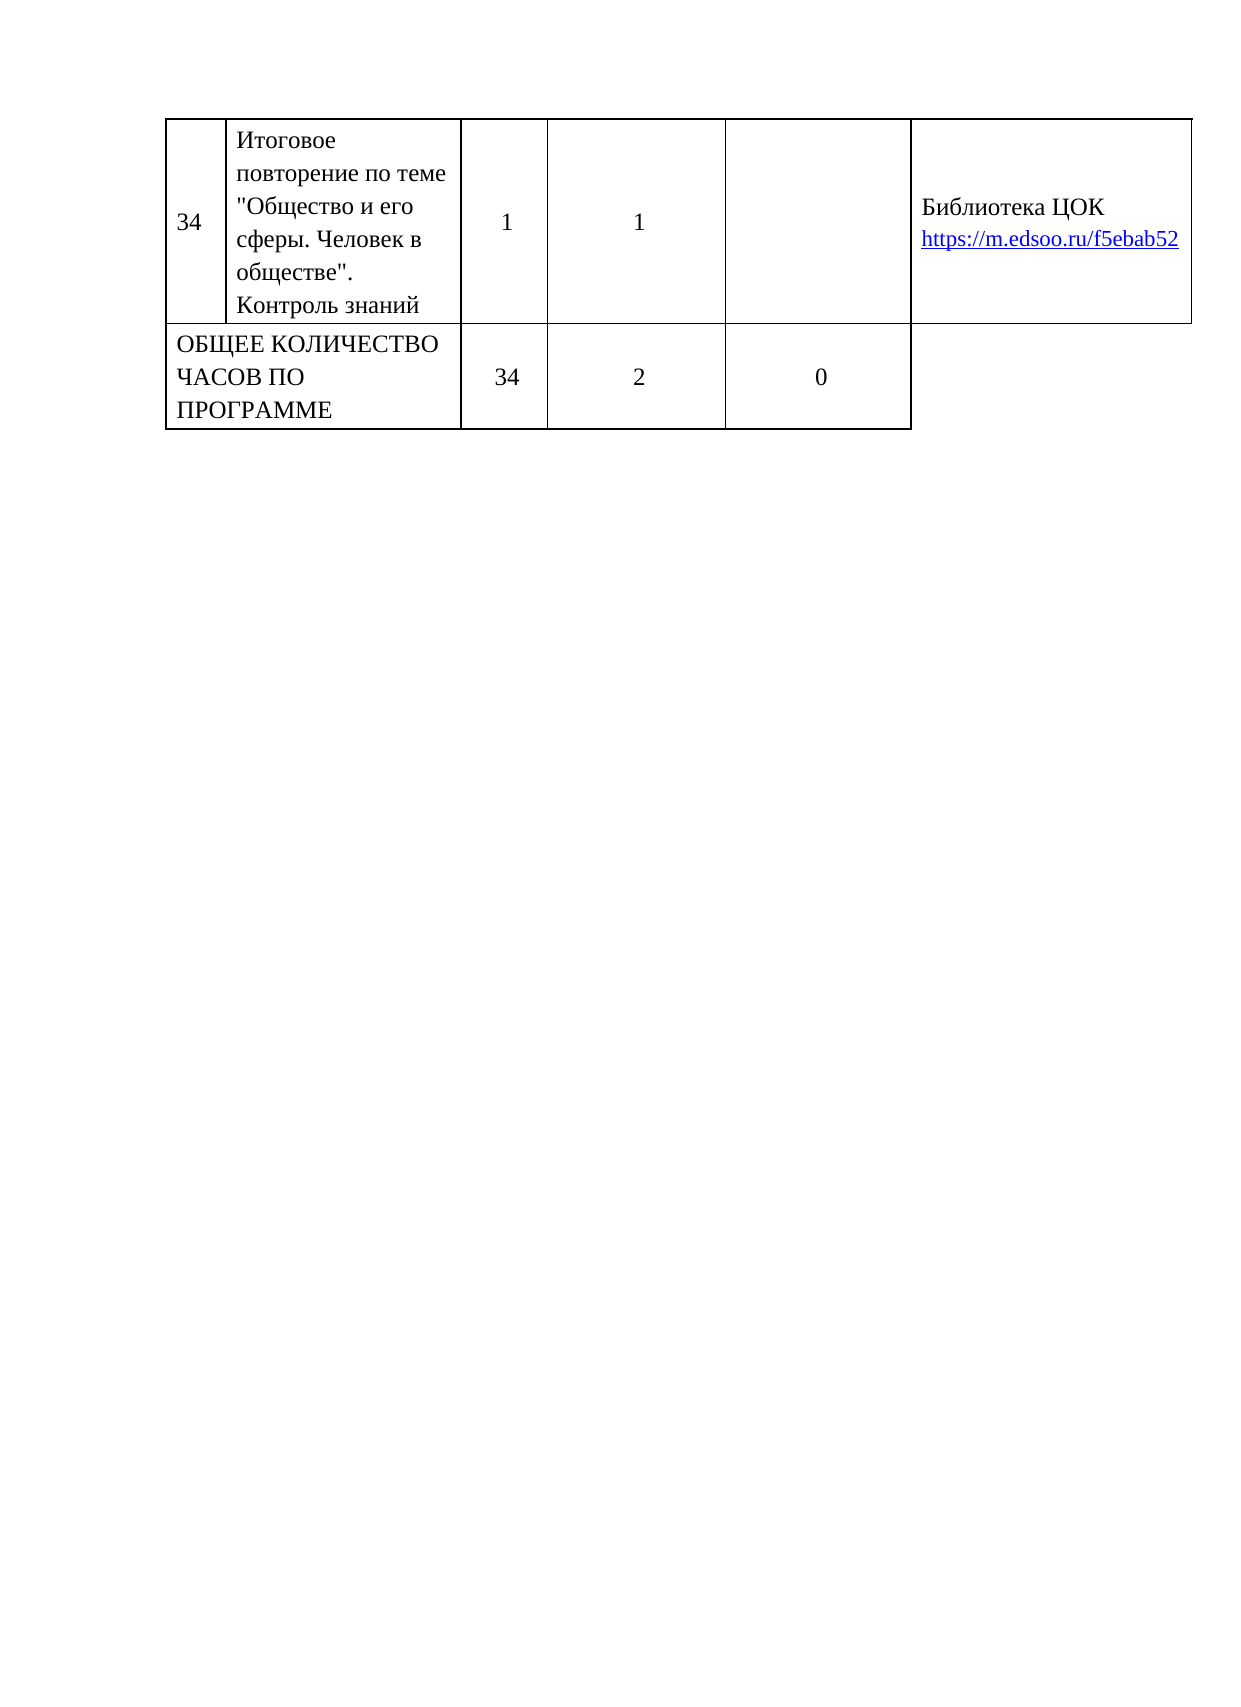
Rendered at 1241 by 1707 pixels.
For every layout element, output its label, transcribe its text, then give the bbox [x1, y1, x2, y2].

table_cell 34 [462, 324, 547, 428]
table_cell 34 [167, 120, 225, 323]
table_cell 1 [548, 120, 725, 323]
table_cell ОБЩЕЕ КОЛИЧЕСТВО ЧАСОВ ПО ПРОГРАММЕ [167, 324, 460, 428]
table_cell [726, 120, 910, 323]
table_cell 2 [548, 324, 725, 428]
table_cell Библиотека ЦОК https://m.edsoo.ru/f5ebab52 [912, 120, 1191, 323]
table_cell 1 [462, 120, 547, 323]
table_cell 0 [726, 324, 910, 428]
table_cell Итоговое повторение по теме "Общество и его сферы. Человек в обществе". Контроль знаний [227, 120, 460, 323]
